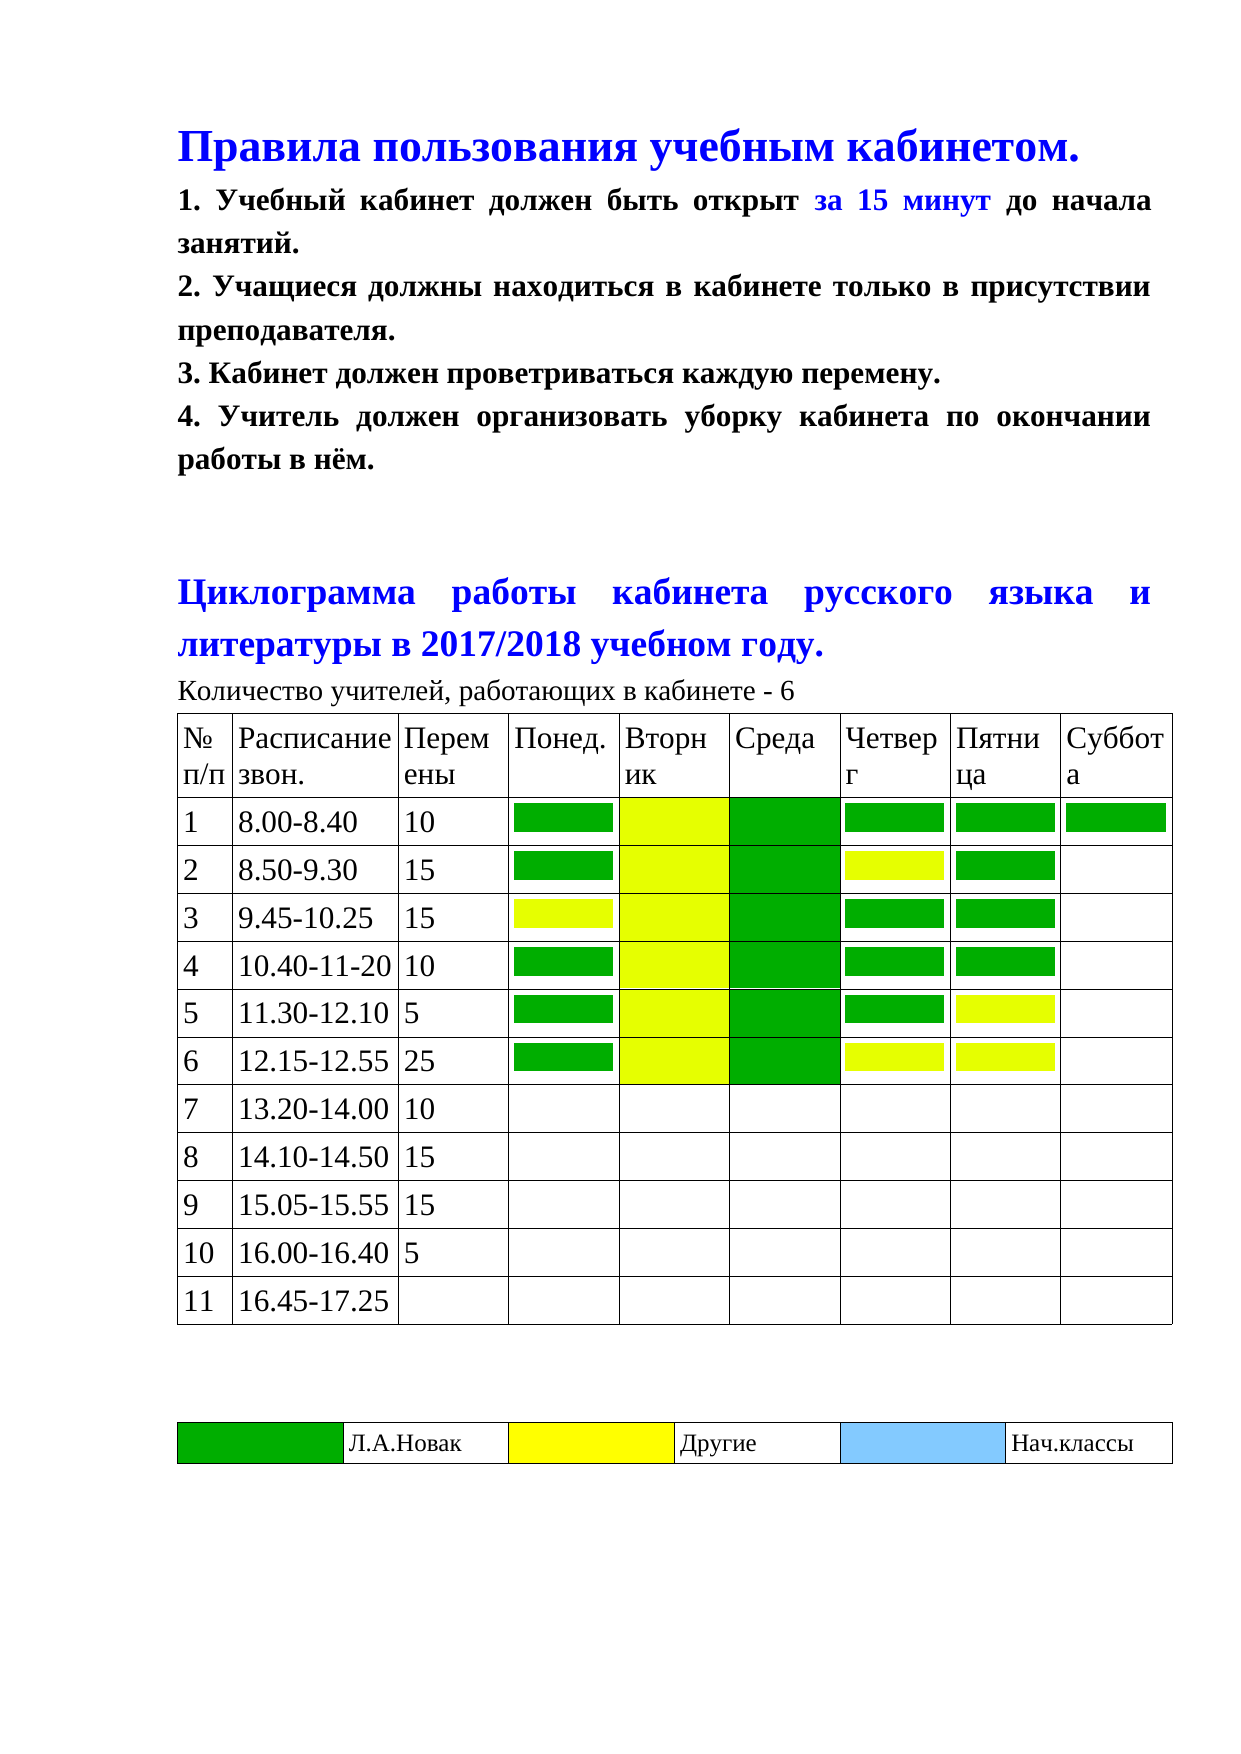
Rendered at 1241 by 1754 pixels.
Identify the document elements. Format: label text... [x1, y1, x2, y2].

table_cell 15.05-15.55 [233, 1181, 398, 1228]
table_cell [951, 1277, 1060, 1324]
table_header [509, 1423, 674, 1463]
table_cell 25 [399, 1038, 508, 1084]
table_header [178, 1423, 343, 1463]
table_cell 10 [399, 942, 508, 988]
table_header Перемены [399, 714, 508, 797]
text Правила пользования учебным кабинетом. [177, 118, 1152, 171]
table_cell [509, 1277, 619, 1324]
table_cell [620, 1085, 729, 1132]
table_cell [620, 894, 729, 941]
table_cell [951, 1229, 1060, 1276]
table_cell [841, 1038, 950, 1084]
table_cell [1061, 990, 1172, 1036]
table_cell [1061, 894, 1172, 941]
text 1. Учебный кабинет должен быть открыт за 15 минут до начала занятий. [177, 181, 1152, 260]
table_cell [730, 1229, 840, 1276]
table_cell [620, 1229, 729, 1276]
table_cell [841, 846, 950, 893]
table_cell [730, 1277, 840, 1324]
table_cell [620, 1277, 729, 1324]
table_cell 10.40-11-20 [233, 942, 398, 988]
table_cell [1061, 1133, 1172, 1180]
table_cell [509, 1229, 619, 1276]
table_header Пятница [951, 714, 1060, 797]
text 3. Кабинет должен проветриваться каждую перемену. [177, 354, 1152, 390]
table_cell [730, 798, 840, 845]
table_cell [399, 1277, 508, 1324]
table_cell [951, 798, 1060, 845]
table_cell [730, 1085, 840, 1132]
table_cell [1061, 1085, 1172, 1132]
table_cell [1061, 1038, 1172, 1084]
text 2. Учащиеся должны находиться в кабинете только в присутствии преподавателя. [177, 268, 1152, 347]
table_cell [951, 894, 1060, 941]
table_cell 15 [399, 1181, 508, 1228]
table_cell [509, 990, 619, 1036]
table_cell 14.10-14.50 [233, 1133, 398, 1180]
table_cell 5 [399, 1229, 508, 1276]
table_cell 16.45-17.25 [233, 1277, 398, 1324]
table_cell 10 [399, 798, 508, 845]
table_cell [951, 1085, 1060, 1132]
table_cell [951, 990, 1060, 1036]
table_cell 6 [178, 1038, 232, 1084]
table_cell [730, 894, 840, 941]
table_cell [951, 1181, 1060, 1228]
table_header Понед. [509, 714, 619, 797]
table_cell [620, 990, 729, 1036]
table_cell [841, 894, 950, 941]
table_cell [1061, 942, 1172, 988]
table_cell [509, 798, 619, 845]
table_cell [509, 1038, 619, 1084]
table_cell 2 [178, 846, 232, 893]
table_cell [620, 798, 729, 845]
table_cell 1 [178, 798, 232, 845]
table_cell [841, 1085, 950, 1132]
table_cell [1061, 846, 1172, 893]
table_cell [1061, 798, 1172, 845]
table_header Л.А.Новак [344, 1423, 508, 1463]
table_cell [620, 1181, 729, 1228]
table_cell [841, 798, 950, 845]
table_cell [620, 846, 729, 893]
table_cell 9 [178, 1181, 232, 1228]
table_cell 7 [178, 1085, 232, 1132]
table_cell 10 [399, 1085, 508, 1132]
table_cell [841, 1181, 950, 1228]
table_cell [620, 1133, 729, 1180]
table_cell [509, 1085, 619, 1132]
text 4. Учитель должен организовать уборку кабинета по окончании работы в нём. [177, 397, 1152, 476]
table_cell 5 [399, 990, 508, 1036]
table_cell 16.00-16.40 [233, 1229, 398, 1276]
table_cell 15 [399, 1133, 508, 1180]
table_cell [730, 990, 840, 1036]
table_cell [951, 846, 1060, 893]
table_cell 5 [178, 990, 232, 1036]
table_cell [620, 1038, 729, 1084]
table_cell [730, 1181, 840, 1228]
table_header Четверг [841, 714, 950, 797]
table_cell 4 [178, 942, 232, 988]
table_cell [951, 1038, 1060, 1084]
table_cell [841, 1277, 950, 1324]
table_header Среда [730, 714, 840, 797]
table_cell [841, 942, 950, 988]
table_cell 8 [178, 1133, 232, 1180]
table_header №п/п [178, 714, 232, 797]
table_cell [730, 1133, 840, 1180]
table_header Нач.классы [1006, 1423, 1172, 1463]
table_cell 3 [178, 894, 232, 941]
table_cell [509, 1133, 619, 1180]
table_cell 15 [399, 894, 508, 941]
table_cell [509, 942, 619, 988]
table_cell 8.00-8.40 [233, 798, 398, 845]
table_header Расписание звон. [233, 714, 398, 797]
table_cell [509, 894, 619, 941]
table_cell [620, 942, 729, 988]
text Циклограмма работы кабинета русского языка и литературы в 2017/2018 учебном году. [177, 569, 1152, 664]
table_header [841, 1423, 1005, 1463]
table_cell 13.20-14.00 [233, 1085, 398, 1132]
table_cell [1061, 1229, 1172, 1276]
table_cell [730, 1038, 840, 1084]
table_cell [841, 1229, 950, 1276]
table_cell [951, 942, 1060, 988]
table_cell [509, 1181, 619, 1228]
table_cell 15 [399, 846, 508, 893]
text Количество учителей, работающих в кабинете - 6 [177, 673, 1152, 706]
table_header Другие [675, 1423, 840, 1463]
table_cell [1061, 1181, 1172, 1228]
table_cell 11.30-12.10 [233, 990, 398, 1036]
table_header Вторник [620, 714, 729, 797]
table_cell [841, 1133, 950, 1180]
table_cell 9.45-10.25 [233, 894, 398, 941]
table_header Суббота [1061, 714, 1172, 797]
table_cell [841, 990, 950, 1036]
table_cell [730, 846, 840, 893]
table_cell 8.50-9.30 [233, 846, 398, 893]
table_cell 11 [178, 1277, 232, 1324]
table_cell [951, 1133, 1060, 1180]
table_cell [1061, 1277, 1172, 1324]
table_cell [730, 942, 840, 988]
table_cell [509, 846, 619, 893]
table_cell 12.15-12.55 [233, 1038, 398, 1084]
table_cell 10 [178, 1229, 232, 1276]
